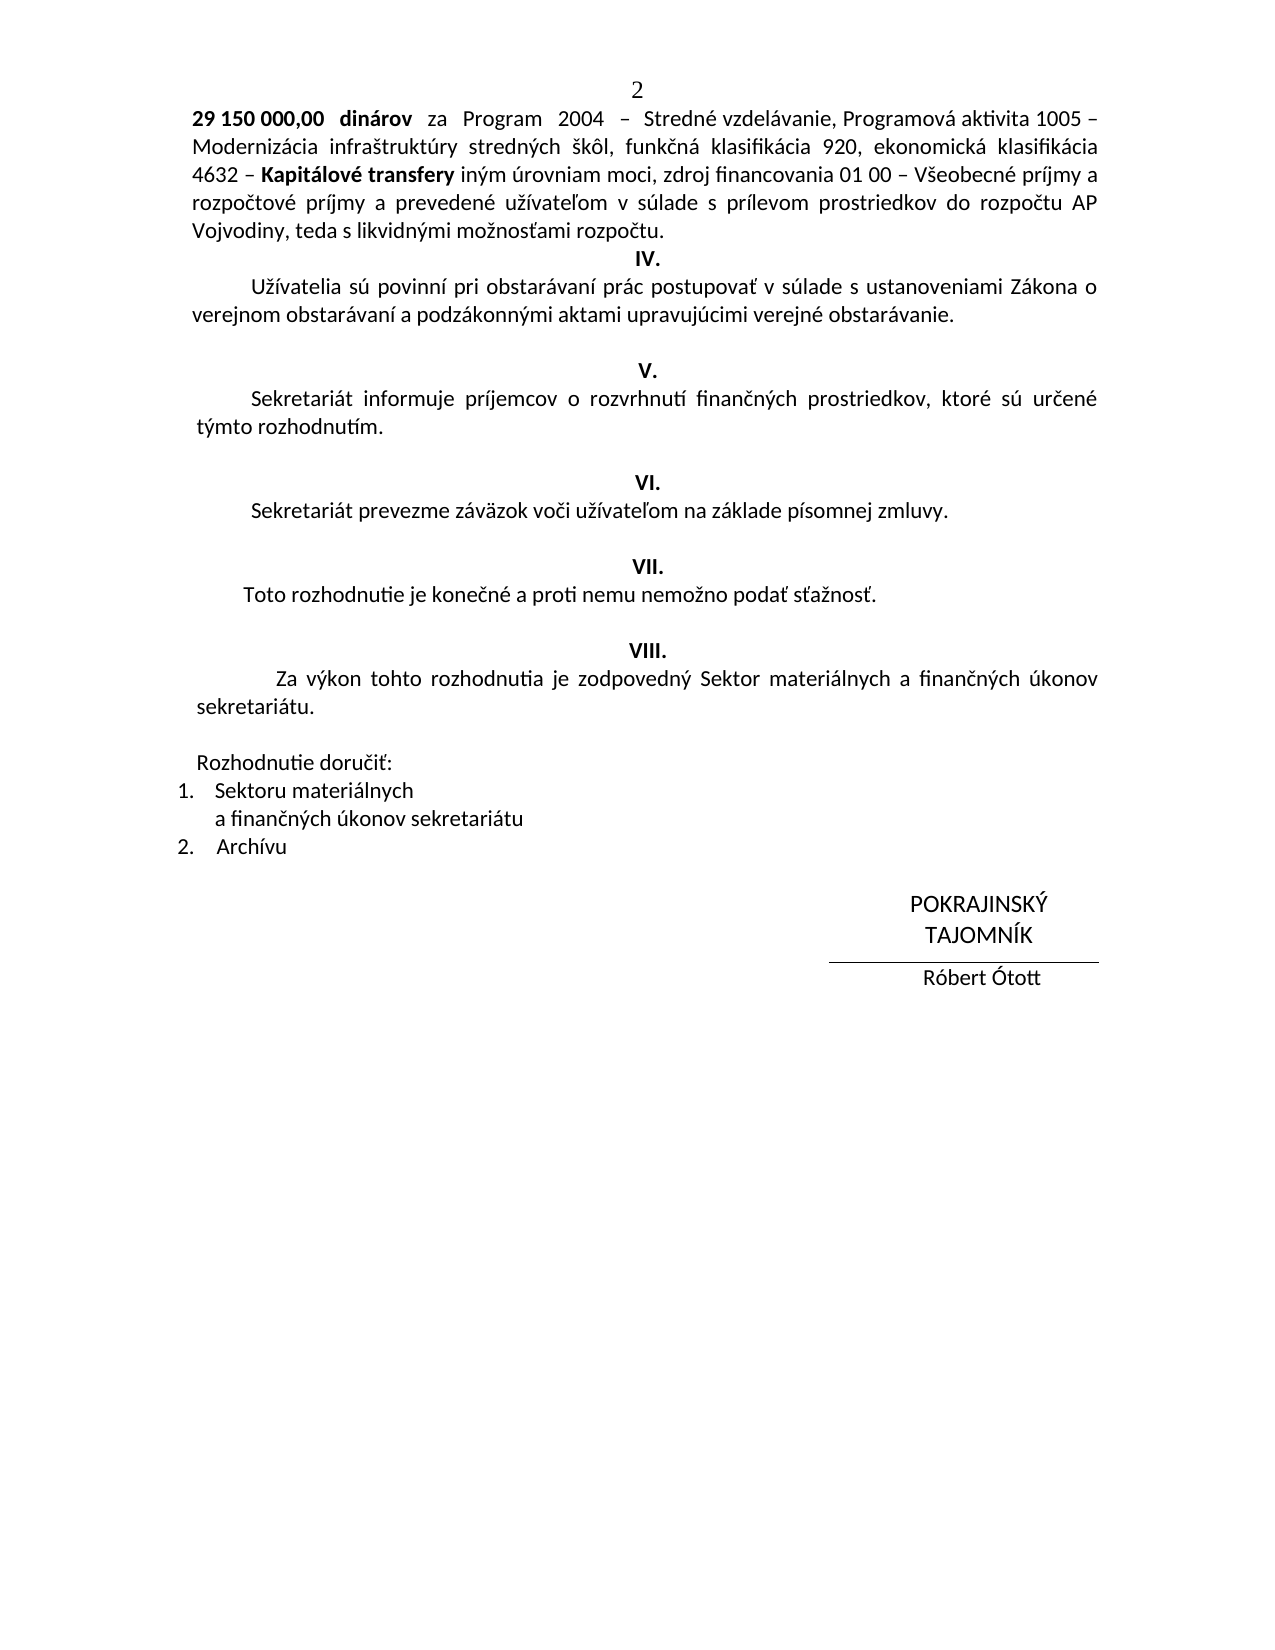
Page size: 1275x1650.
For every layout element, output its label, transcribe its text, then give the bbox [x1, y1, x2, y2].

list Sektoru materiálnych [177, 776, 1099, 804]
text Sekretariát informuje príjemcov o rozvrhnutí finančných prostriedkov, ktoré sú určené týmto rozhodnutím. [196, 384, 1099, 440]
text a finančných úkonov sekretariátu [214, 804, 1099, 832]
text VIII. [196, 636, 1099, 664]
text VII. [196, 552, 1099, 580]
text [192, 104, 1099, 244]
text Za výkon tohto rozhodnutia je zodpovedný Sektor materiálnych a finančných úkonov sekretariátu. [196, 664, 1099, 720]
table_cell Róbert Ótott [829, 963, 1099, 1020]
text VI. [196, 468, 1099, 496]
table_header POKRAJINSKÝ TAJOMNÍK [829, 888, 1099, 962]
text Sekretariát prevezme záväzok voči užívateľom na základe písomnej zmluvy. [196, 496, 1099, 524]
text Užívatelia sú povinní pri obstarávaní prác postupovať v súlade s ustanoveniami Zákona o verejnom obstarávaní a podzákonnými aktami upravujúcimi verejné obstarávanie. [192, 272, 1099, 328]
text Toto rozhodnutie je konečné a proti nemu nemožno podať sťažnosť. [196, 580, 1099, 608]
list Archívu [177, 832, 1099, 860]
text Rozhodnutie doručiť: [196, 748, 1099, 776]
text IV. [196, 244, 1099, 272]
text V. [196, 356, 1099, 384]
